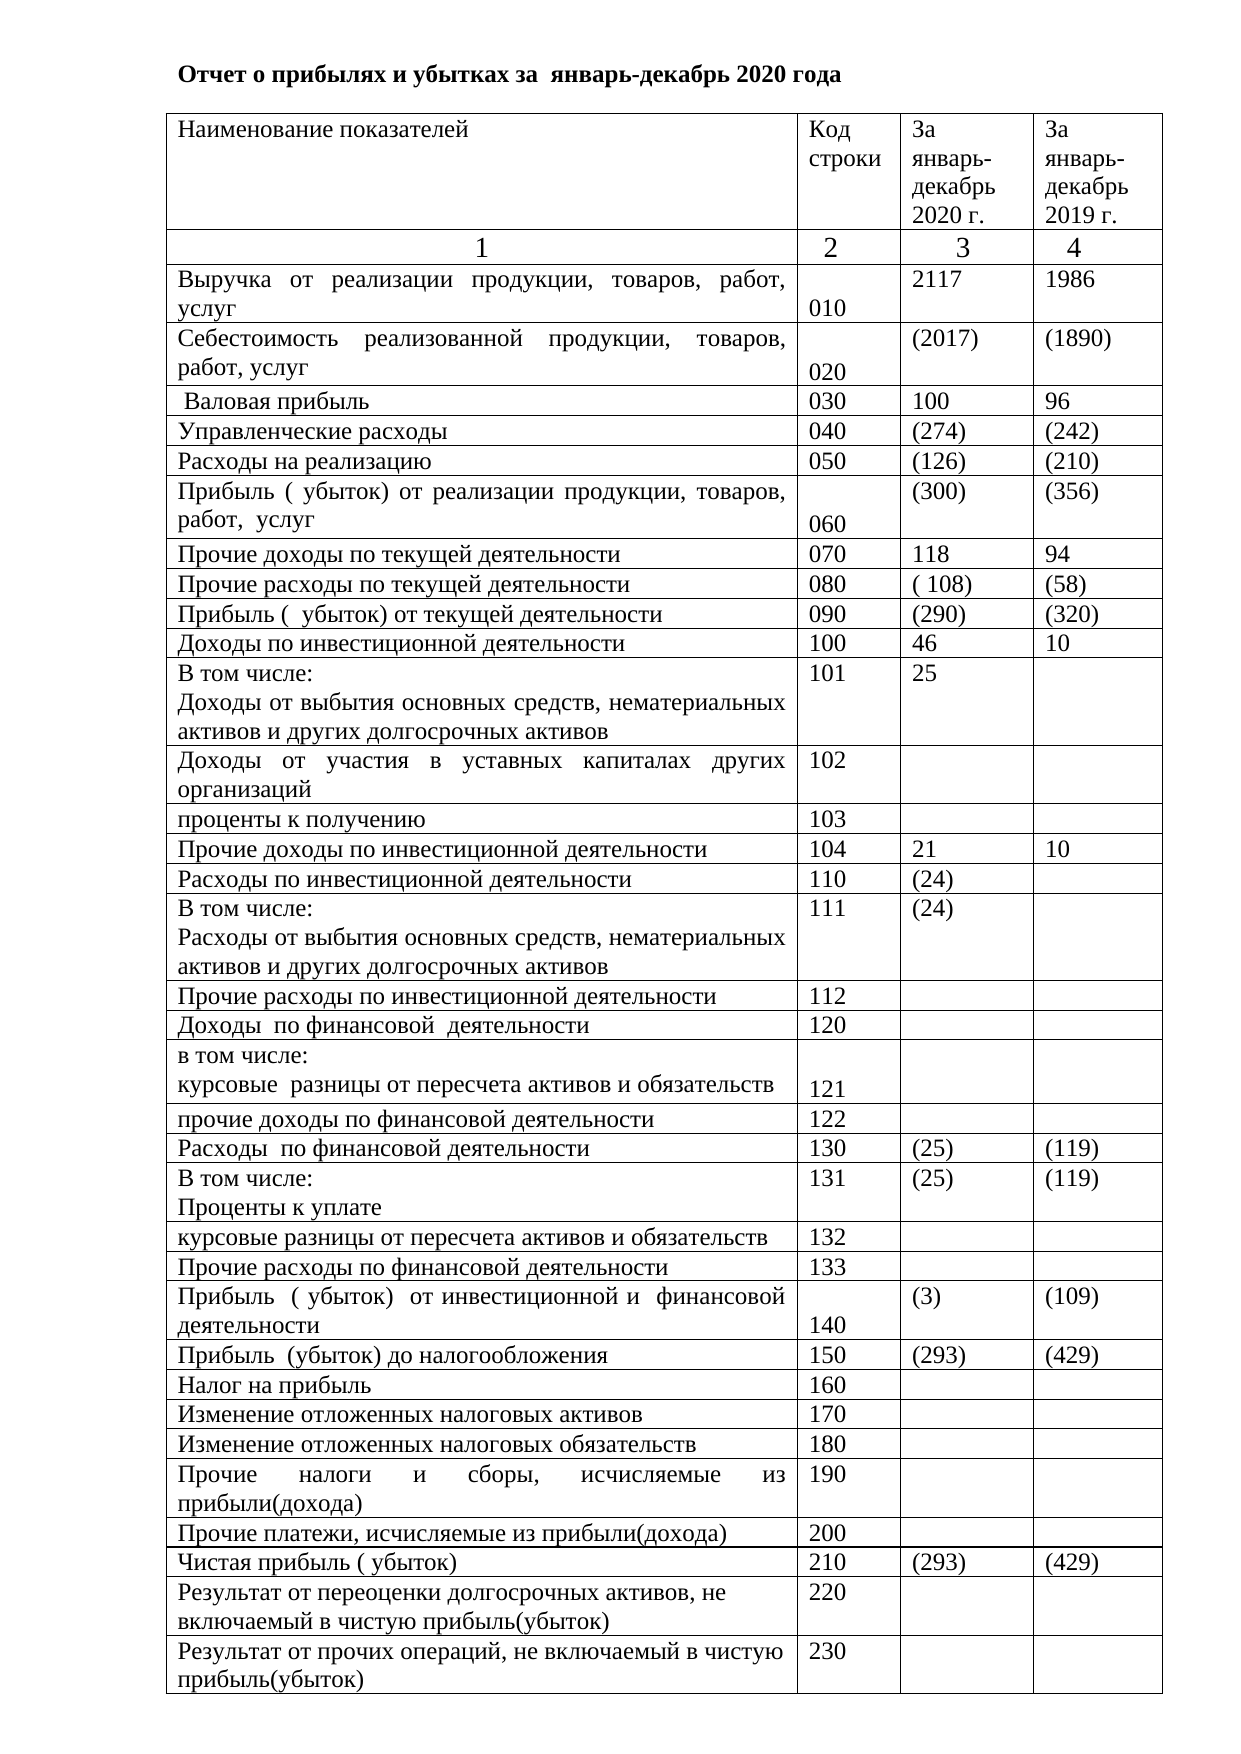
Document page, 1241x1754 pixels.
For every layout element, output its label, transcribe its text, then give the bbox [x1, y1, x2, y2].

table_cell 200 [798, 1518, 900, 1546]
table_cell 150 [798, 1340, 900, 1369]
table_cell (290) [901, 599, 1033, 627]
table_cell [901, 1400, 1033, 1428]
table_cell 220 [798, 1577, 900, 1635]
table_cell Расходы по инвестиционной деятельности [167, 864, 797, 892]
table_cell 070 [798, 539, 900, 568]
table_cell 94 [1034, 539, 1162, 568]
table_cell В том числе: Проценты к уплате [167, 1163, 797, 1221]
table_cell 25 [901, 658, 1033, 744]
table_header Код строки [798, 114, 900, 229]
table_cell [901, 1577, 1033, 1635]
table_cell 160 [798, 1370, 900, 1398]
table_cell Валовая прибыль [167, 386, 797, 415]
table_cell (429) [1034, 1548, 1162, 1576]
table_cell Прочие расходы по финансовой деятельности [167, 1252, 797, 1280]
table_cell (429) [1034, 1340, 1162, 1369]
table_cell (274) [901, 416, 1033, 445]
table_cell Прибыль (убыток) до налогообложения [167, 1340, 797, 1369]
table_cell Результат от прочих операций, не включаемый в чистую прибыль(убыток) [167, 1636, 797, 1693]
table_cell (1890) [1034, 323, 1162, 385]
table_cell [1034, 804, 1162, 833]
table_cell [1034, 746, 1162, 803]
table_cell [1034, 981, 1162, 1009]
table_cell Доходы по инвестиционной деятельности [167, 629, 797, 657]
table_cell [1034, 1577, 1162, 1635]
table_cell (210) [1034, 446, 1162, 475]
table_cell [1034, 1459, 1162, 1517]
table_cell [901, 804, 1033, 833]
table_cell [1034, 658, 1162, 744]
table_cell Доходы от участия в уставных капиталах других организаций [167, 746, 797, 803]
table_cell 040 [798, 416, 900, 445]
table_cell [1034, 1636, 1162, 1693]
table_cell 112 [798, 981, 900, 1009]
table_cell Прочие доходы по текущей деятельности [167, 539, 797, 568]
table_cell (25) [901, 1163, 1033, 1221]
table_cell 060 [798, 476, 900, 538]
table_cell (3) [901, 1281, 1033, 1339]
table_cell Прибыль ( убыток) от текущей деятельности [167, 599, 797, 627]
table_cell 21 [901, 834, 1033, 863]
table_cell 10 [1034, 629, 1162, 657]
table_cell 110 [798, 864, 900, 892]
table_cell 1 [167, 230, 797, 263]
text Отчет о прибылях и убытках за январь-декабрь 2020 года [177, 59, 1152, 88]
table_cell 10 [1034, 834, 1162, 863]
table_cell [1034, 1429, 1162, 1458]
table_header За январь-декабрь 2019 г. [1034, 114, 1162, 229]
table_cell (293) [901, 1340, 1033, 1369]
table_cell 46 [901, 629, 1033, 657]
table_cell [1034, 1104, 1162, 1132]
table_header Наименование показателей [167, 114, 797, 229]
table_cell Прочие доходы по инвестиционной деятельности [167, 834, 797, 863]
table_cell Прочие платежи, исчисляемые из прибыли(дохода) [167, 1518, 797, 1546]
table_cell Выручка от реализации продукции, товаров, работ, услуг [167, 265, 797, 322]
table_cell курсовые разницы от пересчета активов и обязательств [167, 1222, 797, 1251]
table_cell 102 [798, 746, 900, 803]
table_cell (58) [1034, 569, 1162, 598]
table_cell В том числе: Расходы от выбытия основных средств, нематериальных активов и других долгосрочных активов [167, 894, 797, 980]
table_cell 121 [798, 1040, 900, 1103]
table_cell [1034, 1400, 1162, 1428]
table_cell 010 [798, 265, 900, 322]
table_cell [1034, 1370, 1162, 1398]
table_cell Прибыль ( убыток) от инвестиционной и финансовой деятельности [167, 1281, 797, 1339]
table_cell Изменение отложенных налоговых активов [167, 1400, 797, 1428]
table_cell 1986 [1034, 265, 1162, 322]
table_cell 140 [798, 1281, 900, 1339]
table_cell [901, 1222, 1033, 1251]
table_cell Результат от переоценки долгосрочных активов, не включаемый в чистую прибыль(убыток) [167, 1577, 797, 1635]
table_cell 050 [798, 446, 900, 475]
table_cell В том числе: Доходы от выбытия основных средств, нематериальных активов и других долгосрочных активов [167, 658, 797, 744]
table_cell (109) [1034, 1281, 1162, 1339]
table_cell [901, 1636, 1033, 1693]
table_cell (300) [901, 476, 1033, 538]
table_cell [1034, 894, 1162, 980]
table_cell ( 108) [901, 569, 1033, 598]
table_cell 080 [798, 569, 900, 598]
table_cell [901, 1459, 1033, 1517]
table_cell [1034, 1011, 1162, 1039]
table_cell 131 [798, 1163, 900, 1221]
table_cell 96 [1034, 386, 1162, 415]
table_cell (2017) [901, 323, 1033, 385]
table_cell 2117 [901, 265, 1033, 322]
table_cell 130 [798, 1134, 900, 1162]
table_cell Налог на прибыль [167, 1370, 797, 1398]
table_cell 100 [798, 629, 900, 657]
table_cell 4 [1034, 230, 1162, 263]
table_cell 2 [798, 230, 900, 263]
table_cell (293) [901, 1548, 1033, 1576]
table_cell [1034, 864, 1162, 892]
table_cell (25) [901, 1134, 1033, 1162]
table_cell Расходы по финансовой деятельности [167, 1134, 797, 1162]
table_cell [901, 1040, 1033, 1103]
table_cell 090 [798, 599, 900, 627]
table_cell [901, 746, 1033, 803]
table_cell (24) [901, 864, 1033, 892]
table_cell 020 [798, 323, 900, 385]
table_cell Прибыль ( убыток) от реализации продукции, товаров, работ, услуг [167, 476, 797, 538]
table_cell [901, 1429, 1033, 1458]
table_cell прочие доходы по финансовой деятельности [167, 1104, 797, 1132]
table_cell 103 [798, 804, 900, 833]
table_cell 118 [901, 539, 1033, 568]
table_cell [901, 1011, 1033, 1039]
table_cell Изменение отложенных налоговых обязательств [167, 1429, 797, 1458]
table_cell 170 [798, 1400, 900, 1428]
table_header За январь-декабрь 2020 г. [901, 114, 1033, 229]
table_cell [1034, 1040, 1162, 1103]
table_cell Доходы по финансовой деятельности [167, 1011, 797, 1039]
table_cell 111 [798, 894, 900, 980]
table_cell (119) [1034, 1163, 1162, 1221]
table_cell 132 [798, 1222, 900, 1251]
table_cell в том числе: курсовые разницы от пересчета активов и обязательств [167, 1040, 797, 1103]
table_cell Себестоимость реализованной продукции, товаров, работ, услуг [167, 323, 797, 385]
table_cell 104 [798, 834, 900, 863]
table_cell [901, 1518, 1033, 1546]
table_cell 030 [798, 386, 900, 415]
table_cell 101 [798, 658, 900, 744]
table_cell [1034, 1518, 1162, 1546]
table_cell 230 [798, 1636, 900, 1693]
table_cell 180 [798, 1429, 900, 1458]
table_cell Прочие расходы по текущей деятельности [167, 569, 797, 598]
table_cell 210 [798, 1548, 900, 1576]
table_cell (356) [1034, 476, 1162, 538]
table_cell [901, 1370, 1033, 1398]
table_cell Управленческие расходы [167, 416, 797, 445]
table_cell Чистая прибыль ( убыток) [167, 1548, 797, 1576]
table_cell [901, 981, 1033, 1009]
table_cell проценты к получению [167, 804, 797, 833]
table_cell 100 [901, 386, 1033, 415]
table_cell (119) [1034, 1134, 1162, 1162]
table_cell (24) [901, 894, 1033, 980]
table_cell [1034, 1222, 1162, 1251]
table_cell 190 [798, 1459, 900, 1517]
table_cell 133 [798, 1252, 900, 1280]
table_cell (242) [1034, 416, 1162, 445]
table_cell Расходы на реализацию [167, 446, 797, 475]
table_cell [1034, 1252, 1162, 1280]
table_cell 122 [798, 1104, 900, 1132]
table_cell (126) [901, 446, 1033, 475]
table_cell [901, 1252, 1033, 1280]
table_cell [901, 1104, 1033, 1132]
table_cell 120 [798, 1011, 900, 1039]
table_cell 3 [901, 230, 1033, 263]
table_cell Прочие налоги и сборы, исчисляемые из прибыли(дохода) [167, 1459, 797, 1517]
table_cell (320) [1034, 599, 1162, 627]
table_cell Прочие расходы по инвестиционной деятельности [167, 981, 797, 1009]
